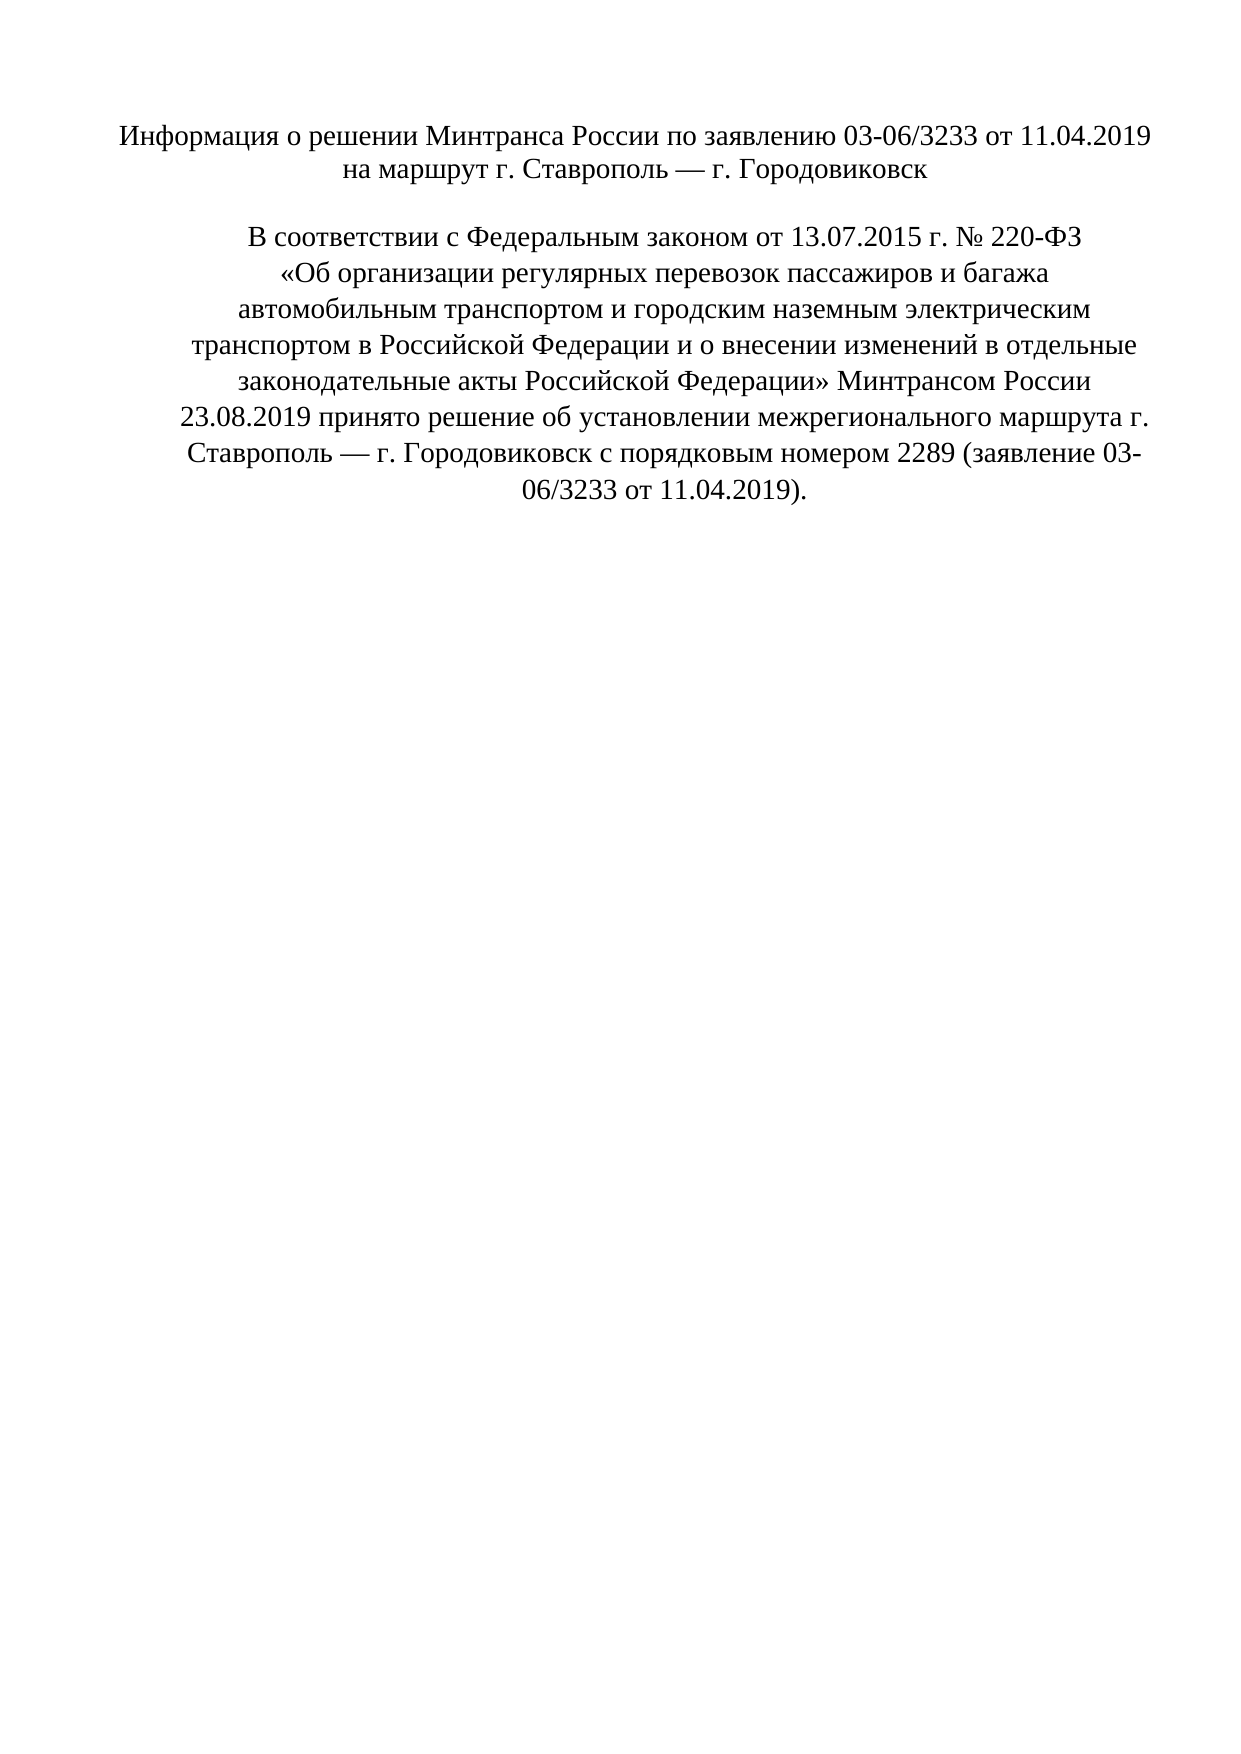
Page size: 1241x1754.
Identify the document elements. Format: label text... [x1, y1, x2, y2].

text В соответствии с Федеральным законом от 13.07.2015 г. № 220-ФЗ «Об организации регулярных перевозок пассажиров и багажа автомобильным транспортом и городским наземным электрическим транспортом в Российской Федерации и о внесении изменений в отдельные законодательные акты Российской Федерации» Минтрансом России 23.08.2019 принято решение об установлении межрегионального маршрута г. Ставрополь — г. Городовиковск с порядковым номером 2289 (заявление 03-06/3233 от 11.04.2019). [177, 219, 1152, 505]
text Информация о решении Минтранса России по заявлению 03-06/3233 от 11.04.2019 на маршрут г. Ставрополь — г. Городовиковск [118, 118, 1152, 185]
